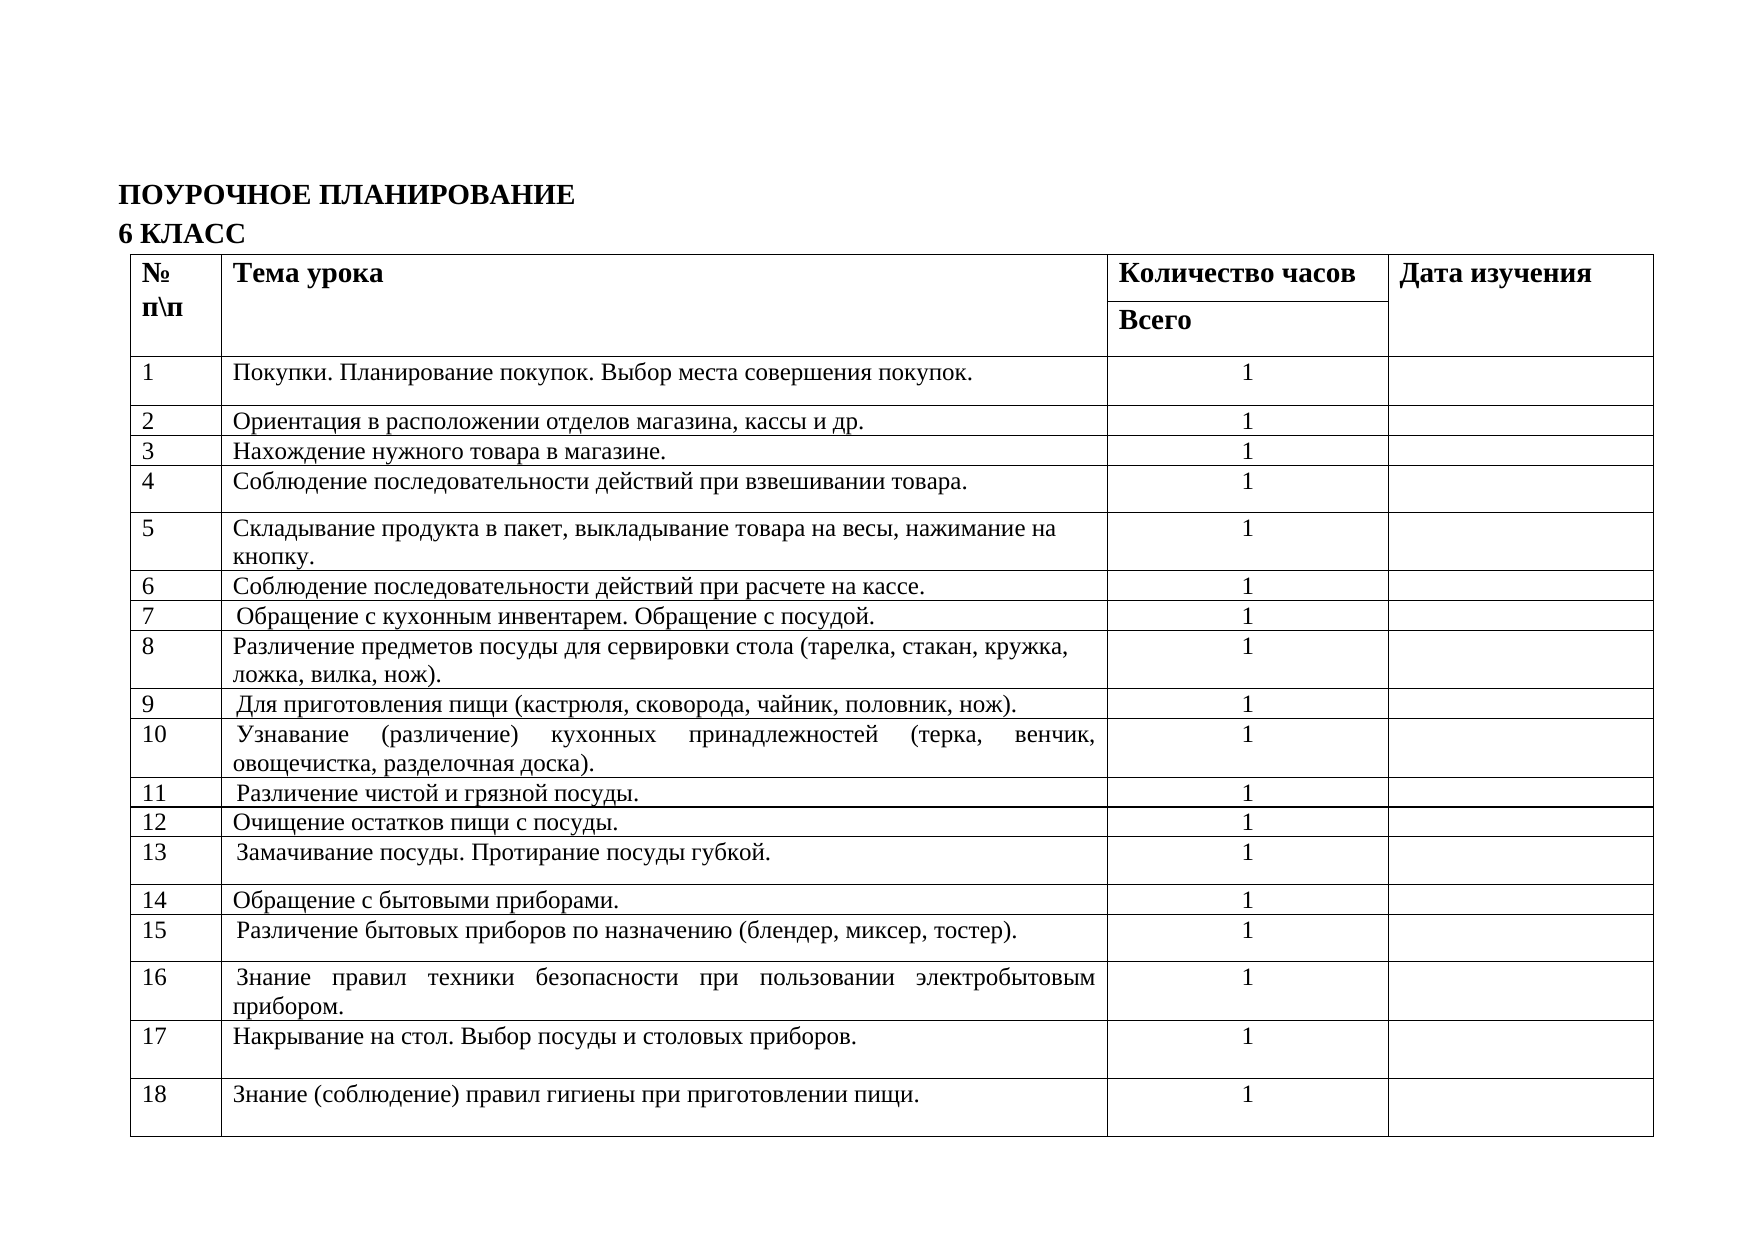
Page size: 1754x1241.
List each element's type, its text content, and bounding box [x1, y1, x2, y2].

table_cell Различение предметов посуды для сервировки стола (тарелка, стакан, кружка, ложка, вилка, нож). [222, 631, 1107, 688]
table_cell Различение бытовых приборов по назначению (блендер, миксер, тостер). [222, 915, 1107, 961]
table_cell 8 [131, 631, 221, 688]
table_cell 1 [1108, 1021, 1388, 1078]
table_cell 1 [1108, 357, 1388, 405]
table_cell [1389, 915, 1653, 961]
table_cell 1 [1108, 837, 1388, 884]
table_cell Ориентация в расположении отделов магазина, кассы и др. [222, 406, 1107, 435]
table_cell 1 [1108, 631, 1388, 688]
table_cell Замачивание посуды. Протирание посуды губкой. [222, 837, 1107, 884]
table_cell 1 [1108, 1079, 1388, 1136]
table_cell 1 [1108, 778, 1388, 806]
table_cell [1389, 778, 1653, 806]
table_cell 1 [1108, 962, 1388, 1020]
table_cell 14 [131, 885, 221, 914]
table_cell 3 [131, 436, 221, 465]
table_cell [1389, 719, 1653, 777]
table_cell Обращение с бытовыми приборами. [222, 885, 1107, 914]
table_header Количество часов [1108, 255, 1388, 301]
table_cell [1389, 1079, 1653, 1136]
table_cell 9 [131, 689, 221, 718]
table_header Тема урока [222, 255, 1107, 356]
table_cell 1 [1108, 406, 1388, 435]
table_cell [1389, 601, 1653, 630]
table_cell Узнавание (различение) кухонных принадлежностей (терка, венчик, овощечистка, разделочная доска). [222, 719, 1107, 777]
table_cell 10 [131, 719, 221, 777]
table_cell [1389, 436, 1653, 465]
text 6 КЛАСС [118, 216, 1636, 249]
table_cell 2 [131, 406, 221, 435]
table_cell Очищение остатков пищи с посуды. [222, 808, 1107, 836]
table_cell 1 [1108, 436, 1388, 465]
table_cell Обращение с кухонным инвентарем. Обращение с посудой. [222, 601, 1107, 630]
table_cell [1389, 513, 1653, 570]
table_cell [1389, 571, 1653, 600]
table_cell 1 [1108, 915, 1388, 961]
table_cell 12 [131, 808, 221, 836]
table_cell 6 [131, 571, 221, 600]
table_cell Нахождение нужного товара в магазине. [222, 436, 1107, 465]
table_cell 15 [131, 915, 221, 961]
table_header № п\п [131, 255, 221, 356]
table_cell 7 [131, 601, 221, 630]
table_cell [1389, 885, 1653, 914]
table_cell 4 [131, 466, 221, 512]
table_header Дата изучения [1389, 255, 1653, 356]
table_cell 16 [131, 962, 221, 1020]
table_cell Покупки. Планирование покупок. Выбор места совершения покупок. [222, 357, 1107, 405]
table_cell [1389, 406, 1653, 435]
table_cell 1 [1108, 571, 1388, 600]
table_cell Складывание продукта в пакет, выкладывание товара на весы, нажимание на кнопку. [222, 513, 1107, 570]
table_cell [1389, 837, 1653, 884]
table_cell 5 [131, 513, 221, 570]
table_cell Накрывание на стол. Выбор посуды и столовых приборов. [222, 1021, 1107, 1078]
table_cell [1389, 631, 1653, 688]
table_cell 1 [1108, 513, 1388, 570]
table_cell [1389, 962, 1653, 1020]
table_cell 1 [1108, 601, 1388, 630]
table_cell [1389, 466, 1653, 512]
table_cell Различение чистой и грязной посуды. [222, 778, 1107, 806]
table_cell 11 [131, 778, 221, 806]
text ПОУРОЧНОЕ ПЛАНИРОВАНИЕ [118, 177, 1636, 211]
table_cell 1 [1108, 719, 1388, 777]
table_cell 17 [131, 1021, 221, 1078]
table_cell Знание (соблюдение) правил гигиены при приготовлении пищи. [222, 1079, 1107, 1136]
table_cell Знание правил техники безопасности при пользовании электробытовым прибором. [222, 962, 1107, 1020]
table_cell [1389, 689, 1653, 718]
table_cell 1 [1108, 885, 1388, 914]
table_cell [1389, 808, 1653, 836]
table_cell 1 [1108, 466, 1388, 512]
table_cell 1 [1108, 689, 1388, 718]
table_cell [1389, 357, 1653, 405]
table_cell 1 [1108, 808, 1388, 836]
table_cell Соблюдение последовательности действий при взвешивании товара. [222, 466, 1107, 512]
table_cell 1 [131, 357, 221, 405]
table_cell Всего [1108, 302, 1388, 356]
table_cell Для приготовления пищи (кастрюля, сковорода, чайник, половник, нож). [222, 689, 1107, 718]
table_cell Соблюдение последовательности действий при расчете на кассе. [222, 571, 1107, 600]
table_cell 13 [131, 837, 221, 884]
table_cell 18 [131, 1079, 221, 1136]
table_cell [1389, 1021, 1653, 1078]
